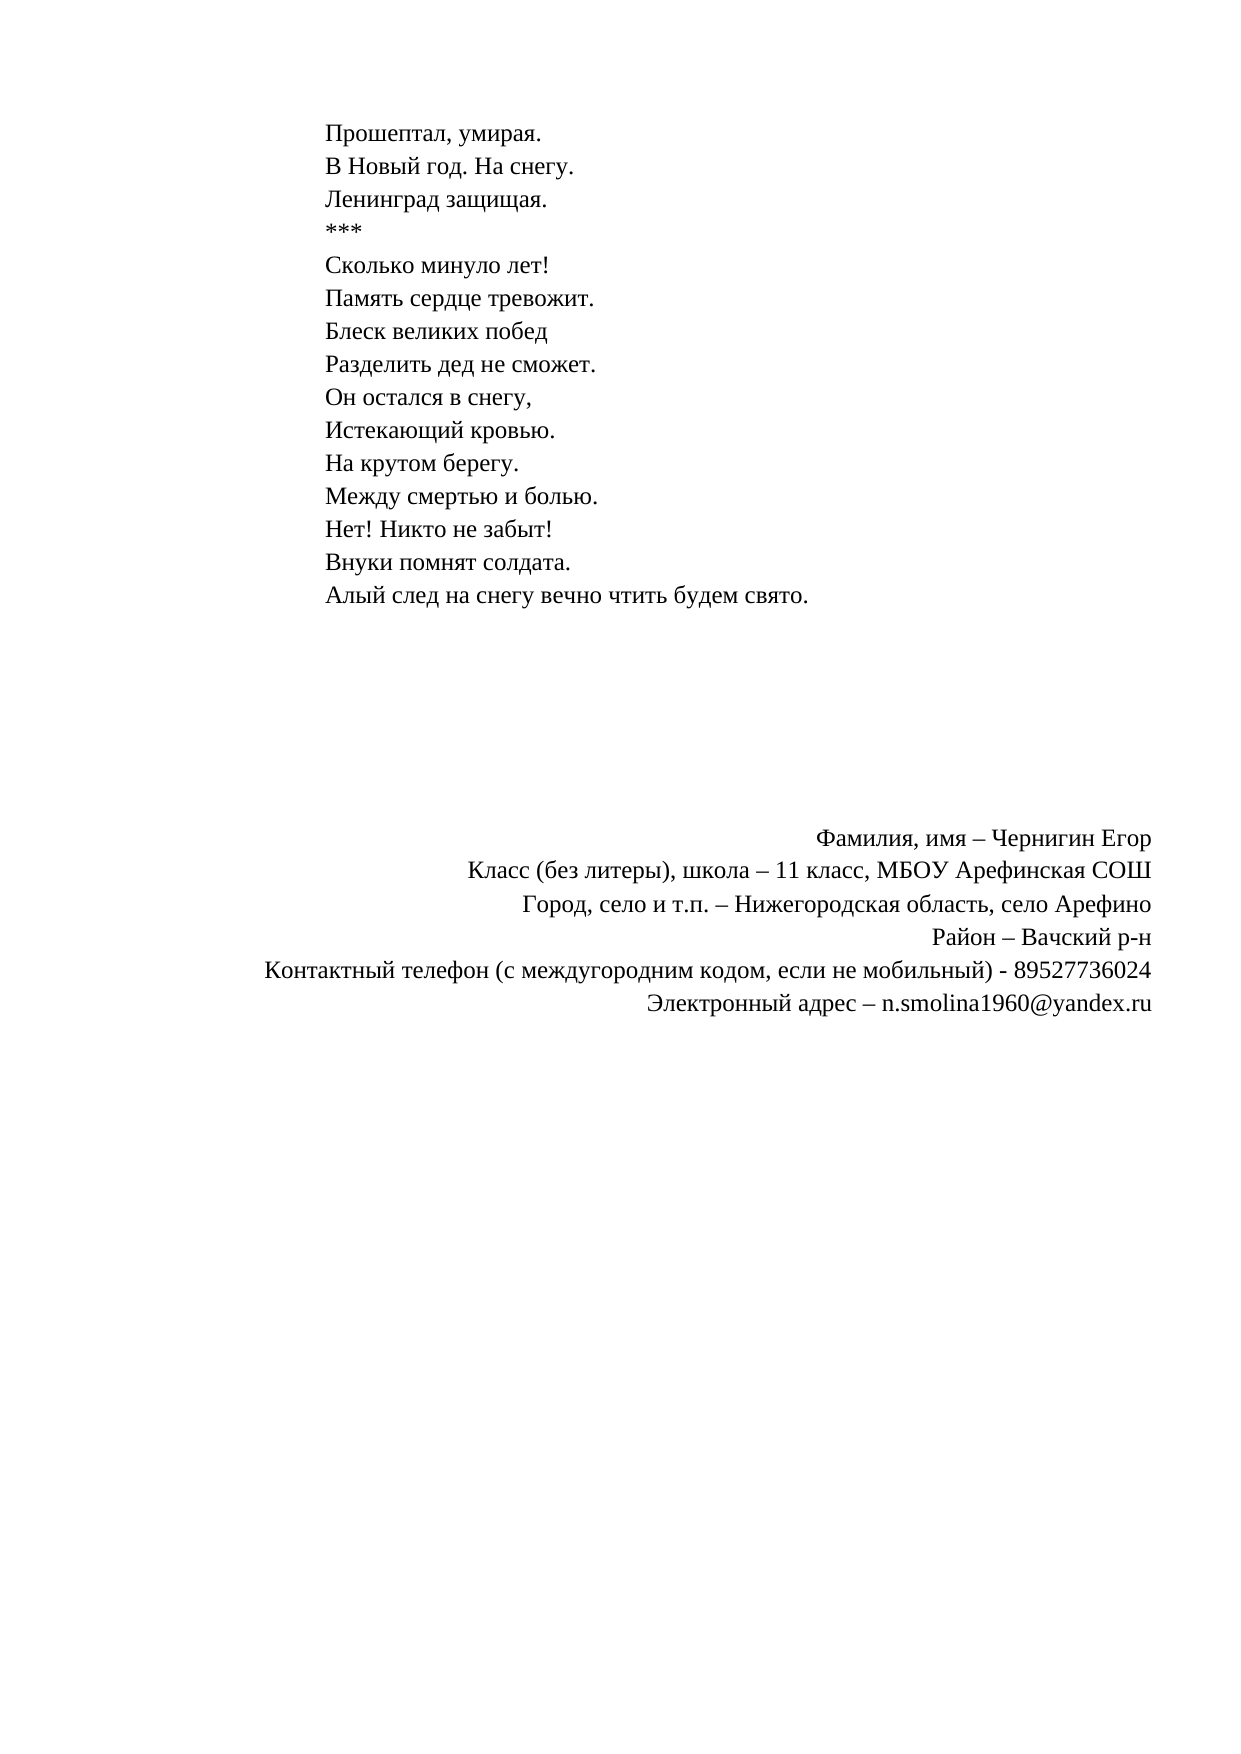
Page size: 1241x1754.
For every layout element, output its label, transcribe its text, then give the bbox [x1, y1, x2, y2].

text В Новый год. На снегу. [251, 151, 1152, 180]
text Истекающий кровью. [251, 415, 1152, 444]
text Фамилия, имя – Чернигин Егор [177, 823, 1152, 851]
text Он остался в снегу, [251, 382, 1152, 411]
text Память сердце тревожит. [251, 283, 1152, 312]
text Класс (без литеры), школа – 11 класс, МБОУ Арефинская СОШ [177, 856, 1152, 884]
text Электронный адрес – n.smolina1960@yandex.ru [177, 988, 1152, 1016]
text Контактный телефон (с междугородним кодом, если не мобильный) - 89527736024 [177, 955, 1152, 983]
text Внуки помнят солдата. [251, 547, 1152, 576]
text Район – Вачский р-н [177, 922, 1152, 950]
text Город, село и т.п. – Нижегородская область, село Арефино [177, 889, 1152, 917]
text Сколько минуло лет! [251, 250, 1152, 279]
text Разделить дед не сможет. [251, 349, 1152, 378]
text Нет! Никто не забыт! [251, 514, 1152, 543]
text Между смертью и болью. [251, 481, 1152, 510]
text Ленинград защищая. [251, 184, 1152, 213]
text Алый след на снегу вечно чтить будем свято. [251, 580, 1152, 609]
text *** [251, 217, 1152, 246]
text Блеск великих побед [251, 316, 1152, 345]
text На крутом берегу. [251, 448, 1152, 477]
text Прошептал, умирая. [251, 118, 1152, 147]
